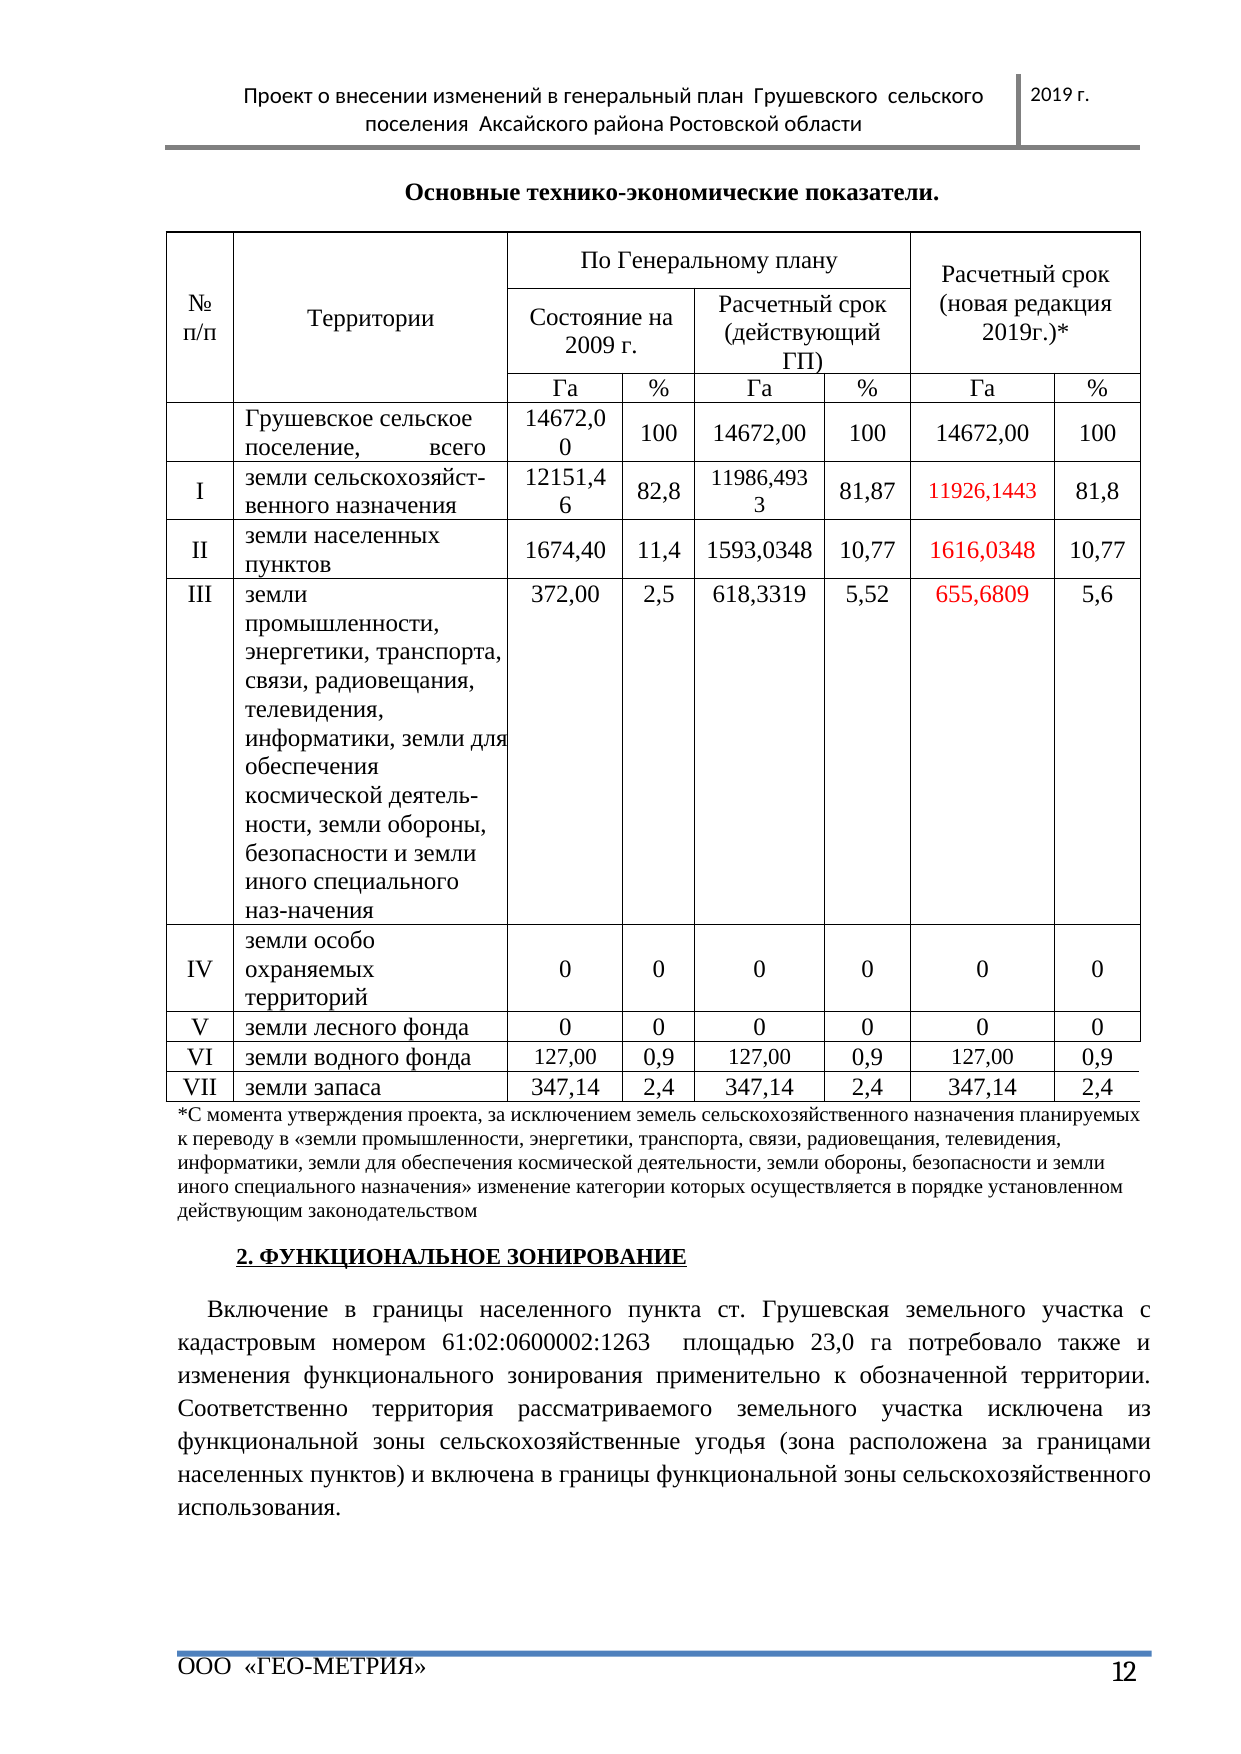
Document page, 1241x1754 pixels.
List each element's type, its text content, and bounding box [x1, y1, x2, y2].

table_cell 0,9 [623, 1042, 694, 1071]
table_cell 127,00 [911, 1042, 1054, 1071]
table_cell % [623, 374, 694, 402]
table_cell 14672,00 [695, 403, 824, 461]
table_cell 100 [825, 403, 910, 461]
table_cell Га [911, 374, 1054, 402]
table_header Расчетный срок (новая редакция 2019г.)* [911, 233, 1140, 372]
table_cell III [167, 579, 233, 924]
text Включение в границы населенного пункта ст. Грушевская земельного участка с кадастровым номером 61:02:0600002:1263 площадью 23,0 га потребовало также и изменения функционального зонирования применительно к обозначенной территории. Соответственно территория рассматриваемого земельного участка исключена из функциональной зоны сельскохозяйственные угодья (зона расположена за границами населенных пунктов) и включена в границы функциональной зоны сельскохозяйственного использования. [177, 1294, 1152, 1521]
table_cell I [167, 462, 233, 519]
table_cell 0 [1055, 1012, 1140, 1041]
table_cell 618,3319 [695, 579, 824, 924]
table_cell 14672,00 [911, 403, 1054, 461]
table_cell 2,4 [623, 1072, 694, 1101]
table_cell 0 [695, 1012, 824, 1041]
table_cell 100 [1055, 403, 1140, 461]
table_header № п/п [167, 233, 233, 402]
table_cell 100 [623, 403, 694, 461]
table_cell 11,4 [623, 520, 694, 578]
table_cell 127,00 [695, 1042, 824, 1071]
table_cell 0 [825, 1012, 910, 1041]
table_cell 14672,00 [508, 403, 622, 461]
table_cell 11926,1443 [911, 462, 1054, 519]
table_cell % [1055, 374, 1140, 402]
table_cell II [167, 520, 233, 578]
table_cell 2,5 [623, 579, 694, 924]
table_cell земли лесного фонда [234, 1012, 507, 1041]
table_header Территории [234, 233, 507, 402]
table_cell VI [167, 1042, 233, 1071]
table_cell 1674,40 [508, 520, 622, 578]
table_cell 655,6809 [911, 579, 1054, 924]
table_cell 347,14 [911, 1072, 1054, 1101]
table_cell 81,8 [1055, 462, 1140, 519]
table_cell 5,52 [825, 579, 910, 924]
table_cell 1616,0348 [911, 520, 1054, 578]
table_cell 11986,4933 [695, 462, 824, 519]
table_cell Га [508, 374, 622, 402]
table_cell [167, 403, 233, 461]
table_cell VII [167, 1072, 233, 1101]
table_cell 10,77 [825, 520, 910, 578]
table_cell земли запаса [234, 1072, 507, 1101]
table_cell 1593,0348 [695, 520, 824, 578]
table_cell 347,14 [508, 1072, 622, 1101]
table_cell 0 [1055, 925, 1140, 1011]
table_cell 2,4 [825, 1072, 910, 1101]
text *С момента утверждения проекта, за исключением земель сельскохозяйственного назначения планируемых к переводу в «земли промышленности, энергетики, транспорта, связи, радиовещания, телевидения, информатики, земли для обеспечения космической деятельности, земли обороны, безопасности и земли иного специального назначения» изменение категории которых осуществляется в порядке установленном действующим законодательством [177, 1102, 1152, 1222]
table_cell 0 [623, 925, 694, 1011]
table_cell 10,77 [1055, 520, 1140, 578]
table_cell Расчетный срок (действующий ГП) [695, 289, 910, 372]
table_cell V [167, 1012, 233, 1041]
table_cell 5,6 [1055, 579, 1140, 924]
table_cell IV [167, 925, 233, 1011]
table_cell 0 [508, 1012, 622, 1041]
table_cell 0 [911, 1012, 1054, 1041]
table_cell 347,14 [695, 1072, 824, 1101]
table_cell Состояние на 2009 г. [508, 289, 694, 372]
table_cell 0 [695, 925, 824, 1011]
table_header По Генеральному плану [508, 233, 910, 288]
table_cell 372,00 [508, 579, 622, 924]
table_cell 12151,46 [508, 462, 622, 519]
table_cell 0,9 [1055, 1042, 1140, 1071]
table_cell 0 [825, 925, 910, 1011]
table_cell земли населенных пунктов [234, 520, 507, 578]
table_cell земли сельскохозяйст-венного назначения [234, 462, 507, 519]
table_cell 81,87 [825, 462, 910, 519]
table_cell Грушевское сельское поселение, всего [234, 403, 507, 461]
table_cell земли промышленности, энергетики, транспорта, связи, радиовещания, телевидения, информатики, земли для обеспечения космической деятель-ности, земли обороны, безопасности и земли иного специального наз-начения [234, 579, 507, 924]
table_cell Га [695, 374, 824, 402]
table_cell 0,9 [825, 1042, 910, 1071]
table_cell земли водного фонда [234, 1042, 507, 1071]
table_cell 0 [911, 925, 1054, 1011]
text 2. ФУНКЦИОНАЛЬНОЕ ЗОНИРОВАНИЕ [177, 1243, 1152, 1269]
table_cell 0 [508, 925, 622, 1011]
table_cell земли особо охраняемых территорий [234, 925, 507, 1011]
text Основные технико-экономические показатели. [177, 177, 1152, 206]
table_cell 82,8 [623, 462, 694, 519]
table_cell % [825, 374, 910, 402]
table_cell 0 [623, 1012, 694, 1041]
table_cell 127,00 [508, 1042, 622, 1071]
table_cell 2,4 [1055, 1071, 1140, 1101]
